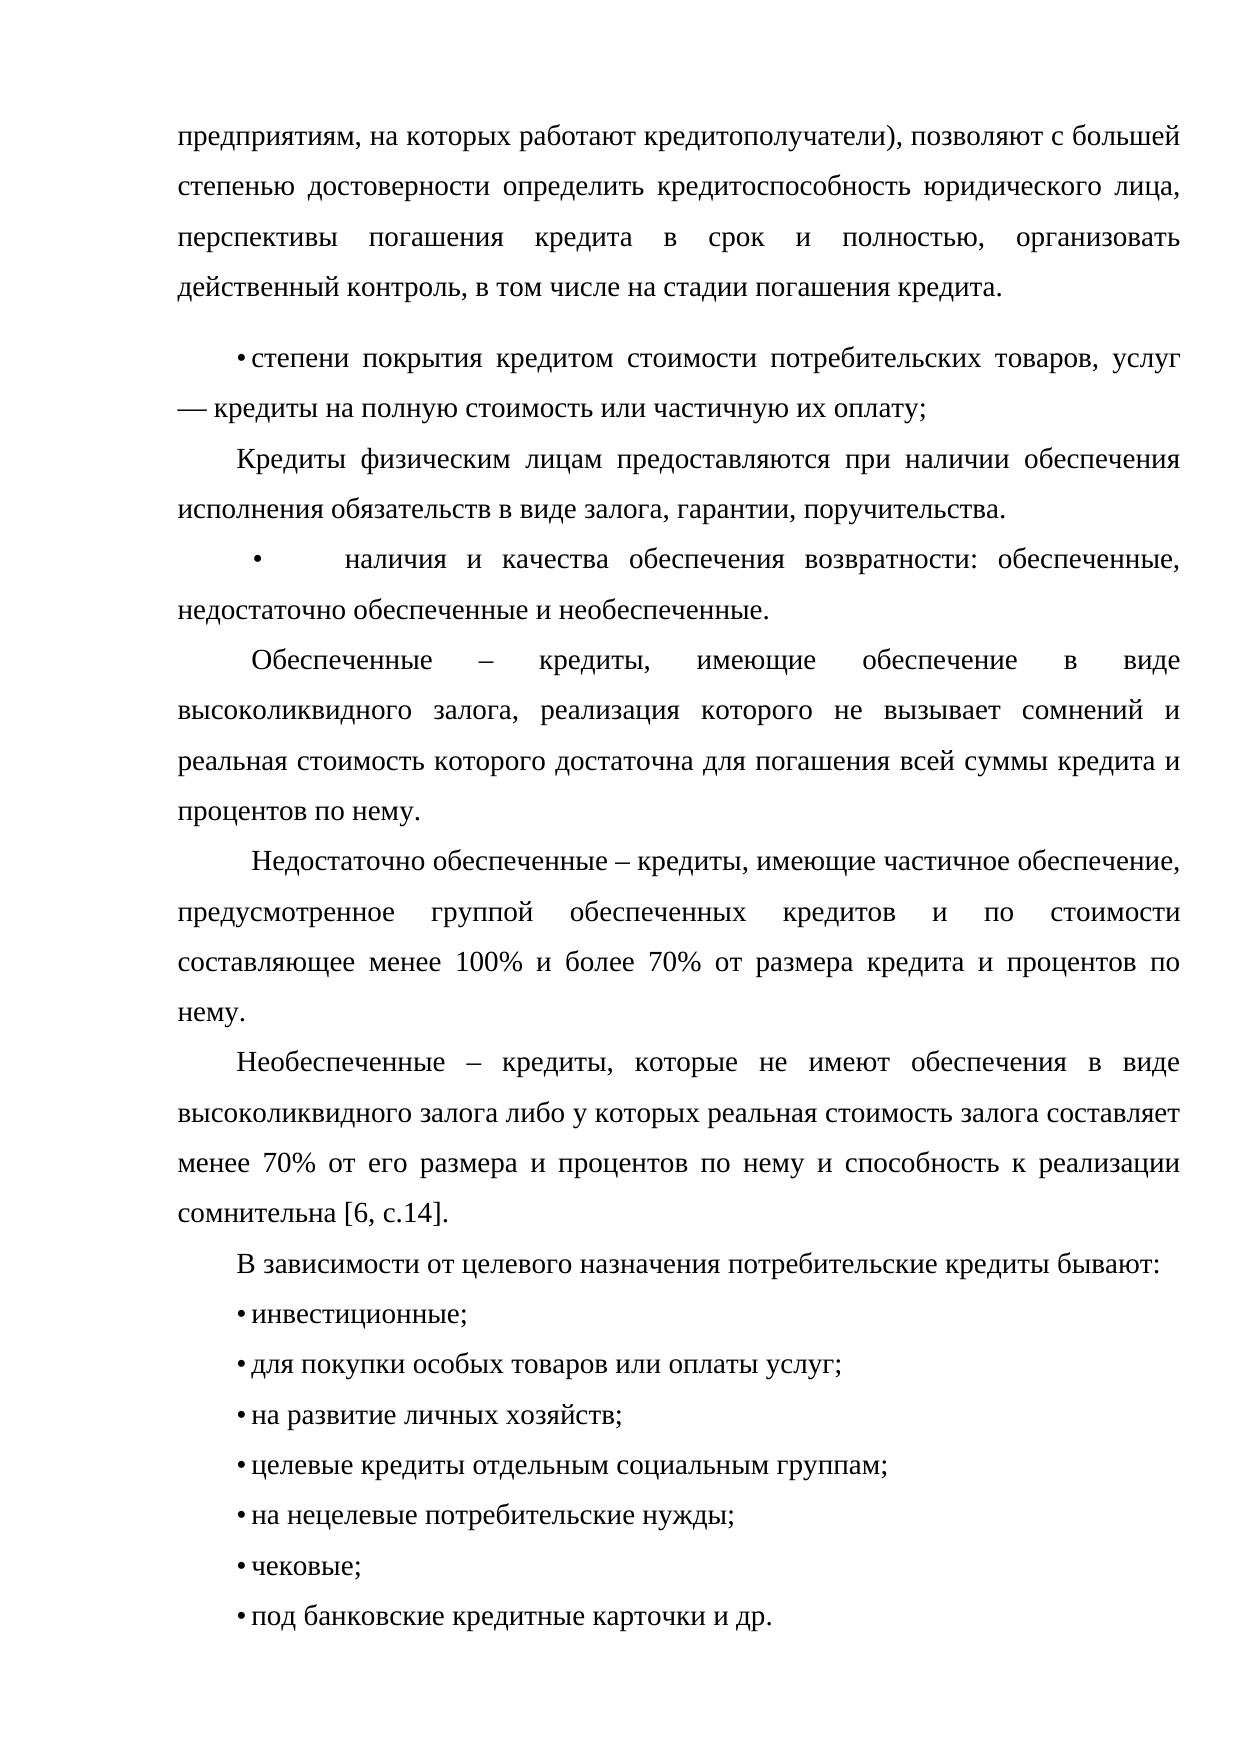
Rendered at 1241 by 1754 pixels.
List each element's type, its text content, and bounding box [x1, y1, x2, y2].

text В зависимости от целевого назначения потребительские кредиты бывают: [177, 1246, 1181, 1279]
list под банковские кредитные карточки и др. [177, 1598, 1181, 1632]
list чековые; [177, 1548, 1181, 1581]
text Недостаточно обеспеченные – кредиты, имеющие частичное обеспечение, предусмотренное группой обеспеченных кредитов и по стоимости составляющее менее 100% и более 70% от размера кредита и процентов по нему. [177, 843, 1181, 1028]
list для покупки особых товаров или оплаты услуг; [177, 1346, 1181, 1380]
list инвестиционные; [177, 1296, 1181, 1330]
list наличия и качества обеспечения возвратности: обеспеченные, недостаточно обеспеченные и необеспеченные. [177, 541, 1181, 625]
text Необеспеченные – кредиты, которые не имеют обеспечения в виде высоколиквидного залога либо у которых реальная стоимость залога составляет менее 70% от его размера и процентов по нему и способность к реализации сомнительна [6, с.14]. [177, 1044, 1181, 1229]
list степени покрытия кредитом стоимости потребительских товаров, услуг — кредиты на полную стоимость или частичную их оплату; [177, 340, 1181, 424]
list на нецелевые потребительские нужды; [177, 1497, 1181, 1531]
list на развитие личных хозяйств; [177, 1397, 1181, 1430]
text Кредиты физическим лицам предоставляются при наличии обеспечения исполнения обязательств в виде залога, гарантии, поручительства. [177, 441, 1181, 525]
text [177, 118, 1181, 303]
text Обеспеченные – кредиты, имеющие обеспечение в виде высоколиквидного залога, реализация которого не вызывает сомнений и реальная стоимость которого достаточна для погашения всей суммы кредита и процентов по нему. [177, 642, 1181, 827]
list целевые кредиты отдельным социальным группам; [177, 1447, 1181, 1481]
